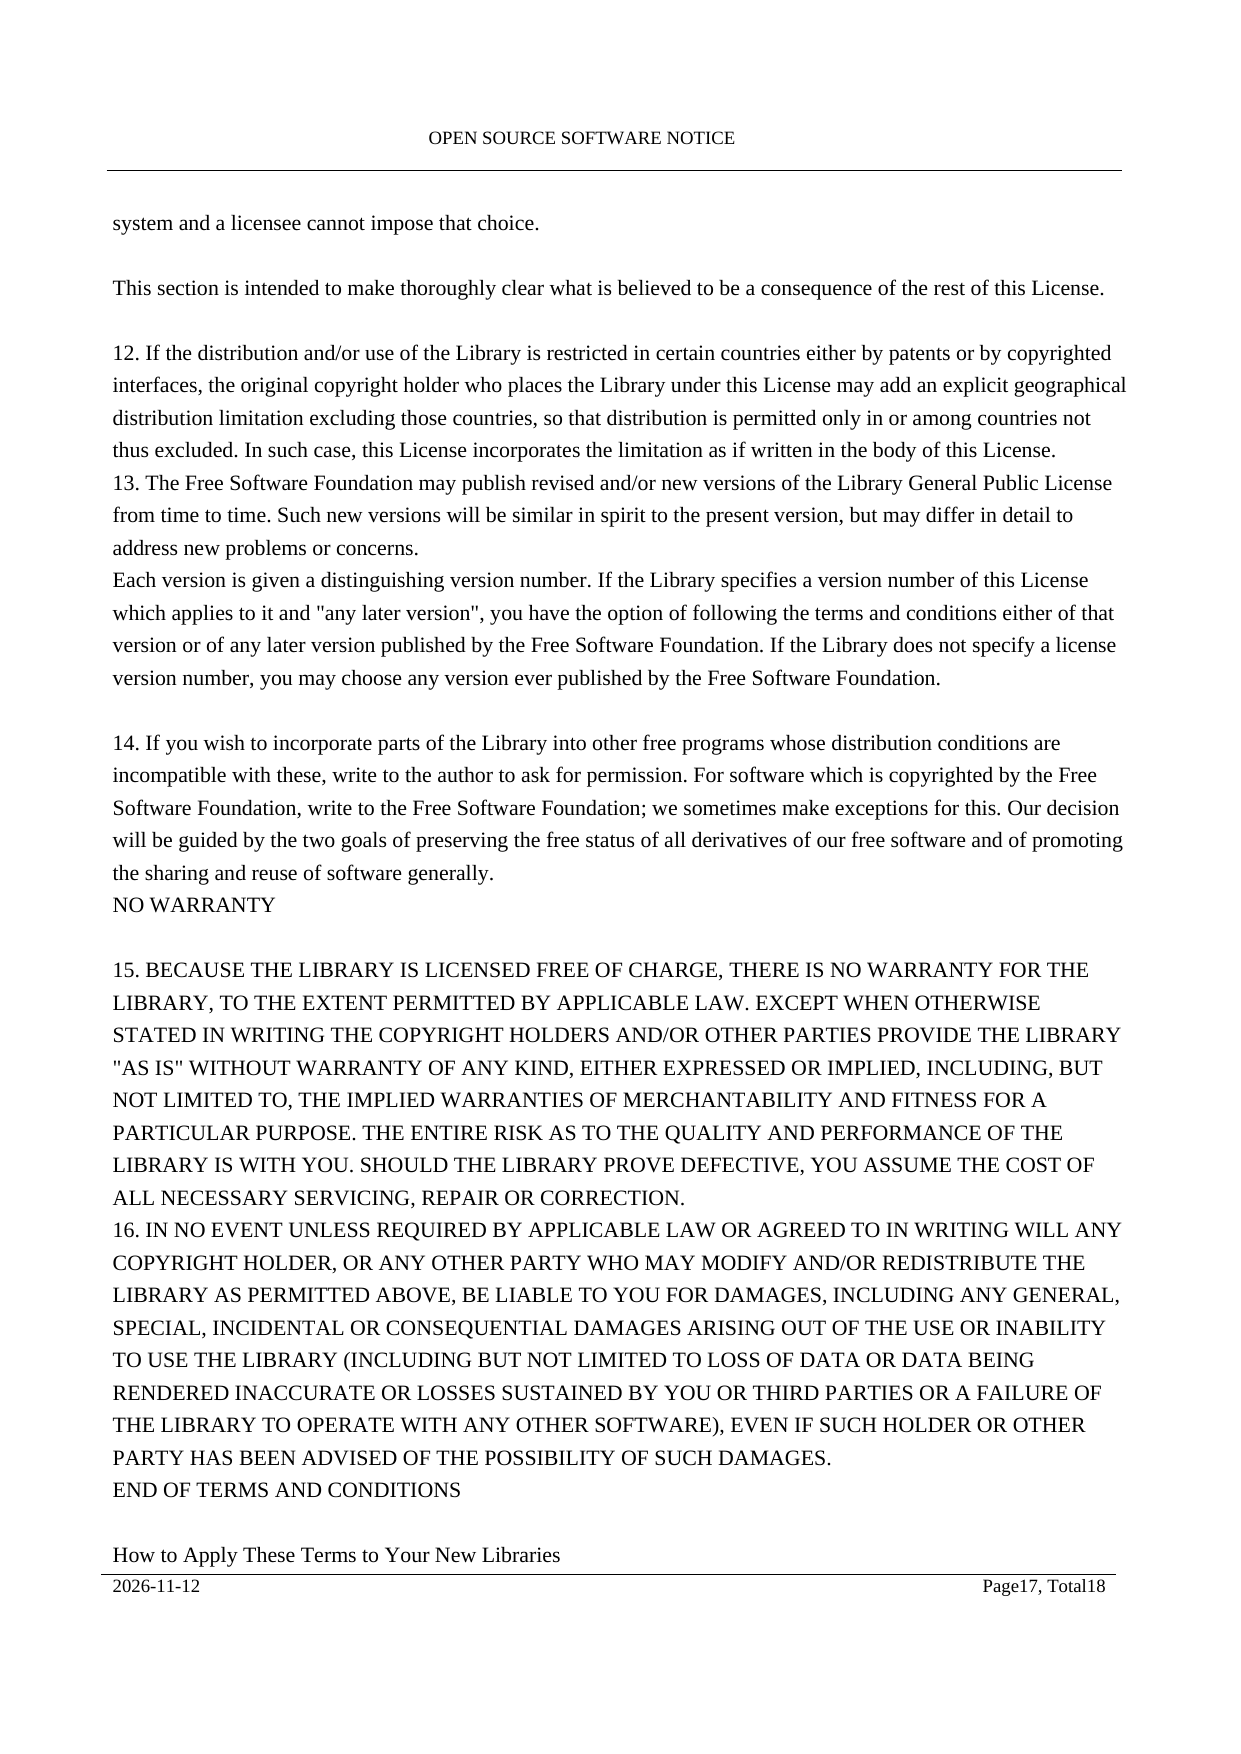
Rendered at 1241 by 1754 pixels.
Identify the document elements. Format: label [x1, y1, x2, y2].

text [112, 206, 1128, 1571]
